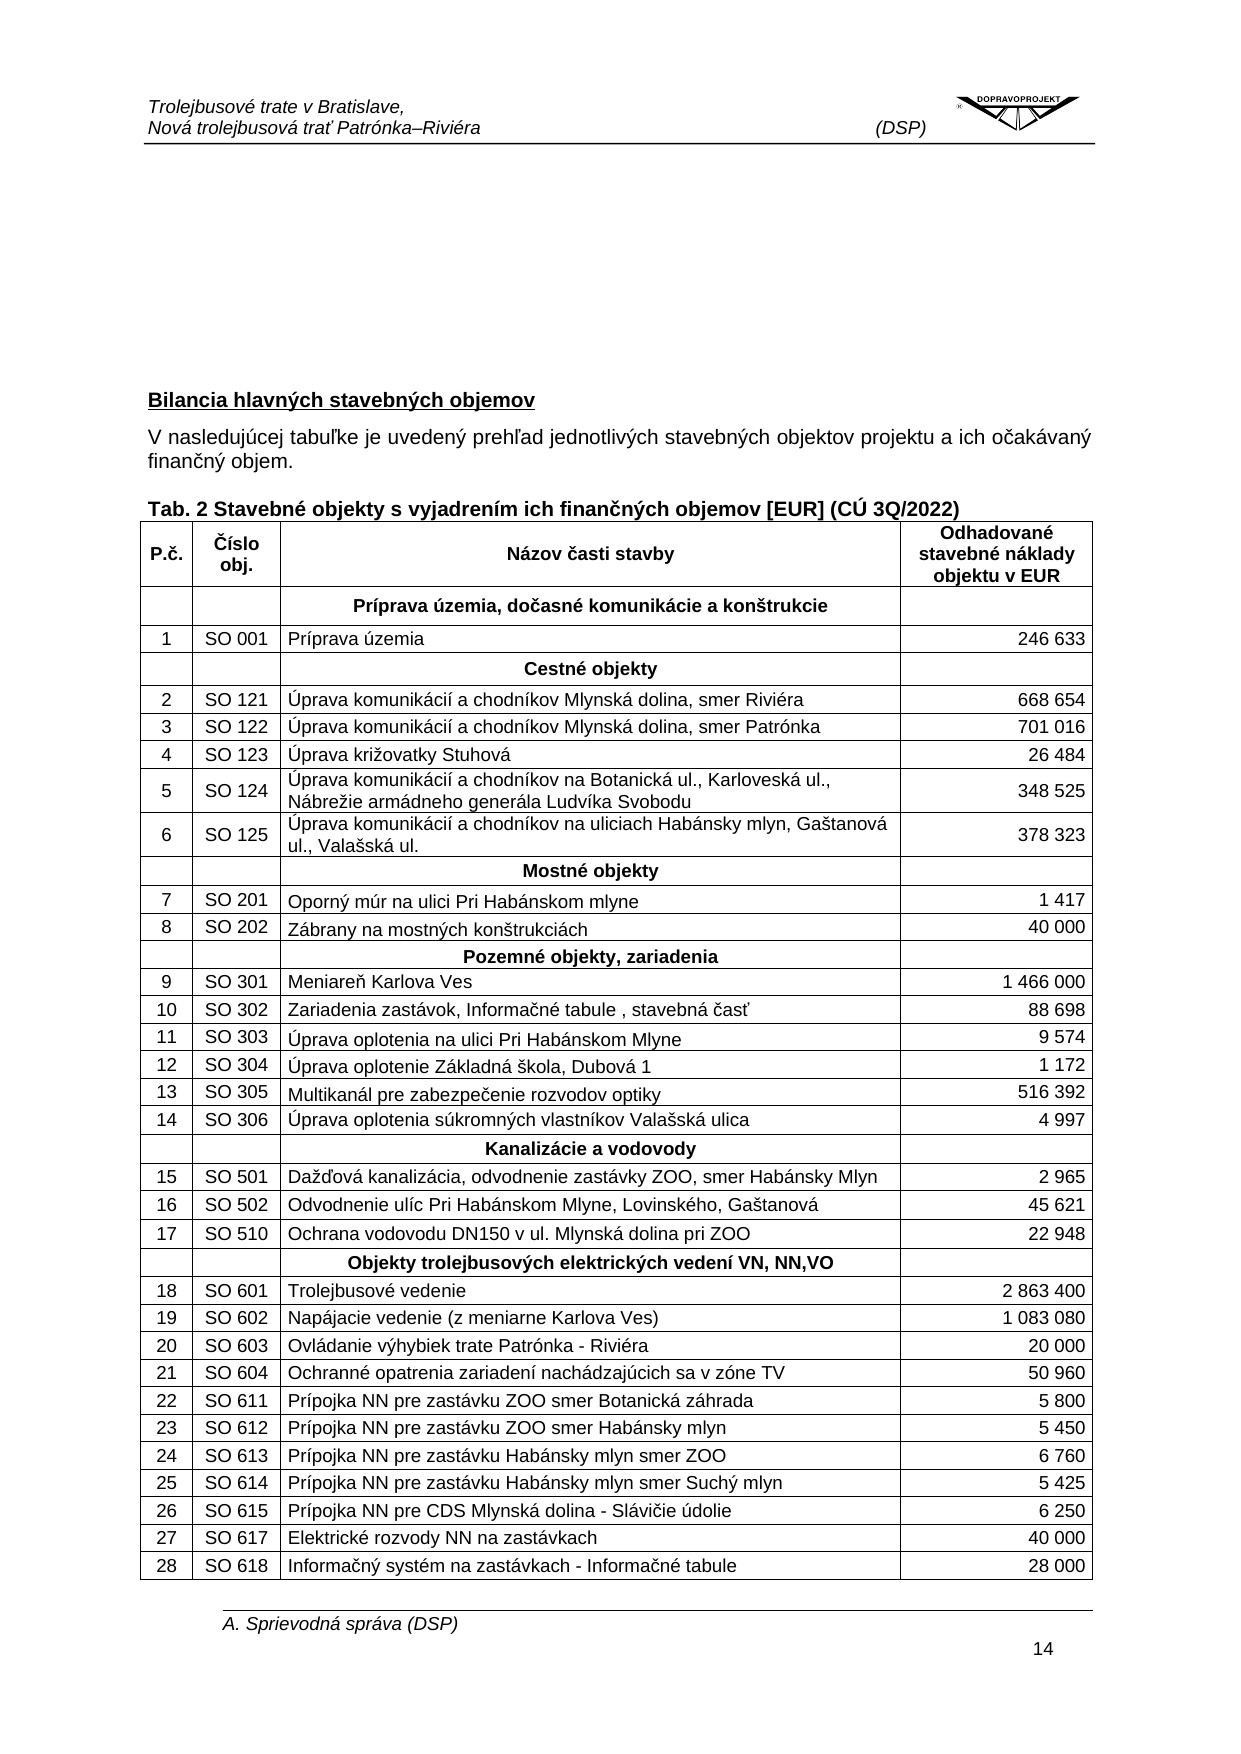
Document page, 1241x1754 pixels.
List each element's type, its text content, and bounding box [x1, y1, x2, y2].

table_cell 5 800 [901, 1387, 1092, 1414]
table_cell SO 615 [193, 1497, 280, 1524]
table_cell [901, 1249, 1092, 1276]
table_cell 1 172 [901, 1051, 1092, 1077]
table_cell Úprava oplotenia na ulici Pri Habánskom Mlyne [281, 1024, 900, 1050]
table_cell 2 [141, 686, 192, 713]
table_cell 17 [141, 1220, 192, 1247]
table_cell Prípojka NN pre zastávku Habánsky mlyn smer ZOO [281, 1442, 900, 1469]
table_cell 5 450 [901, 1415, 1092, 1441]
table_cell Ochrana vodovodu DN150 v ul. Mlynská dolina pri ZOO [281, 1220, 900, 1247]
table_cell 27 [141, 1525, 192, 1551]
table_cell Úprava komunikácií a chodníkov na uliciach Habánsky mlyn, Gaštanová ul., Valašská ul. [281, 813, 900, 856]
table_cell Úprava komunikácií a chodníkov Mlynská dolina, smer Riviéra [281, 686, 900, 713]
table_cell SO 304 [193, 1051, 280, 1077]
table_cell SO 611 [193, 1387, 280, 1414]
table_cell Prípojka NN pre CDS Mlynská dolina - Slávičie údolie [281, 1497, 900, 1524]
table_cell Multikanál pre zabezpečenie rozvodov optiky [281, 1079, 900, 1105]
table_cell SO 601 [193, 1277, 280, 1304]
table_cell SO 501 [193, 1164, 280, 1190]
table_header P.č. [141, 522, 192, 586]
table_cell Ochranné opatrenia zariadení nachádzajúcich sa v zóne TV [281, 1360, 900, 1386]
table_cell 668 654 [901, 686, 1092, 713]
table_cell 9 [141, 969, 192, 995]
table_cell 25 [141, 1470, 192, 1496]
table_cell Úprava oplotenie Základná škola, Dubová 1 [281, 1051, 900, 1077]
table_cell Ovládanie výhybiek trate Patrónka - Riviéra [281, 1332, 900, 1359]
table_cell 11 [141, 1024, 192, 1050]
table_cell [193, 1135, 280, 1162]
table_cell 50 960 [901, 1360, 1092, 1386]
table_cell Prípojka NN pre zastávku Habánsky mlyn smer Suchý mlyn [281, 1470, 900, 1496]
table_cell 516 392 [901, 1079, 1092, 1105]
table_cell 701 016 [901, 714, 1092, 740]
table_cell 6 250 [901, 1497, 1092, 1524]
table_cell 12 [141, 1051, 192, 1077]
table_cell 246 633 [901, 626, 1092, 652]
table_cell Úprava komunikácií a chodníkov Mlynská dolina, smer Patrónka [281, 714, 900, 740]
table_cell 23 [141, 1415, 192, 1441]
table_cell [141, 857, 192, 885]
table_cell SO 121 [193, 686, 280, 713]
table_cell 24 [141, 1442, 192, 1469]
table_cell [193, 587, 280, 625]
table_cell 4 997 [901, 1106, 1092, 1134]
table_cell Príprava územia [281, 626, 900, 652]
table_header Odhadované stavebné náklady objektu v EUR [901, 522, 1092, 586]
table_cell 2 863 400 [901, 1277, 1092, 1304]
subtitle Bilancia hlavných stavebných objemov [148, 388, 1093, 412]
table_cell 40 000 [901, 1525, 1092, 1551]
text Tab. 2 Stavebné objekty s vyjadrením ich finančných objemov [EUR] (CÚ 3Q/2022) [148, 497, 1093, 521]
table_cell Odvodnenie ulíc Pri Habánskom Mlyne, Lovinského, Gaštanová [281, 1191, 900, 1219]
table_cell SO 202 [193, 914, 280, 940]
table_cell [193, 653, 280, 685]
table_cell SO 510 [193, 1220, 280, 1247]
table_cell 3 [141, 714, 192, 740]
table_cell Napájacie vedenie (z meniarne Karlova Ves) [281, 1305, 900, 1331]
table_cell Úprava križovatky Stuhová [281, 741, 900, 768]
table_cell SO 604 [193, 1360, 280, 1386]
table_cell Úprava oplotenia súkromných vlastníkov Valašská ulica [281, 1106, 900, 1134]
table_cell 18 [141, 1277, 192, 1304]
table_cell SO 301 [193, 969, 280, 995]
table_cell Dažďová kanalizácia, odvodnenie zastávky ZOO, smer Habánsky Mlyn [281, 1164, 900, 1190]
table_cell [141, 1135, 192, 1162]
table_header Názov časti stavby [281, 522, 900, 586]
table_cell 378 323 [901, 813, 1092, 856]
table_cell 6 [141, 813, 192, 856]
table_cell [193, 941, 280, 967]
table_cell Prípojka NN pre zastávku ZOO smer Habánsky mlyn [281, 1415, 900, 1441]
table_cell Trolejbusové vedenie [281, 1277, 900, 1304]
table_cell 20 000 [901, 1332, 1092, 1359]
table_cell 22 948 [901, 1220, 1092, 1247]
table_cell SO 001 [193, 626, 280, 652]
table_cell Zariadenia zastávok, Informačné tabule , stavebná časť [281, 996, 900, 1022]
table_cell SO 603 [193, 1332, 280, 1359]
table_cell Prípojka NN pre zastávku ZOO smer Botanická záhrada [281, 1387, 900, 1414]
table_cell SO 613 [193, 1442, 280, 1469]
table_cell SO 617 [193, 1525, 280, 1551]
table_cell Informačný systém na zastávkach - Informačné tabule [281, 1552, 900, 1579]
table_cell [141, 587, 192, 625]
table_cell 21 [141, 1360, 192, 1386]
table_cell 8 [141, 914, 192, 940]
table_cell 6 760 [901, 1442, 1092, 1469]
table_cell SO 125 [193, 813, 280, 856]
table_cell 26 [141, 1497, 192, 1524]
table_cell [901, 857, 1092, 885]
table_cell 22 [141, 1387, 192, 1414]
table_cell 1 [141, 626, 192, 652]
table_cell SO 502 [193, 1191, 280, 1219]
table_cell 14 [141, 1106, 192, 1134]
table_header Číslo obj. [193, 522, 280, 586]
table_cell 28 [141, 1552, 192, 1579]
table_cell Objekty trolejbusových elektrických vedení VN, NN,VO [281, 1249, 900, 1276]
table_cell 1 466 000 [901, 969, 1092, 995]
table_cell 2 965 [901, 1164, 1092, 1190]
table_cell Príprava územia, dočasné komunikácie a konštrukcie [281, 587, 900, 625]
table_cell 348 525 [901, 769, 1092, 812]
table_cell 4 [141, 741, 192, 768]
table_cell 28 000 [901, 1552, 1092, 1579]
table_cell [901, 587, 1092, 625]
table_cell SO 614 [193, 1470, 280, 1496]
table_cell [193, 1249, 280, 1276]
table_cell SO 201 [193, 886, 280, 912]
table_cell SO 306 [193, 1106, 280, 1134]
table_cell [901, 1135, 1092, 1162]
table_cell 16 [141, 1191, 192, 1219]
table_cell [193, 857, 280, 885]
table_cell 15 [141, 1164, 192, 1190]
table_cell [901, 653, 1092, 685]
text V nasledujúcej tabuľke je uvedený prehľad jednotlivých stavebných objektov projektu a ich očakávaný finančný objem. [148, 425, 1093, 473]
table_cell SO 612 [193, 1415, 280, 1441]
table_cell 20 [141, 1332, 192, 1359]
table_cell SO 303 [193, 1024, 280, 1050]
table_cell Pozemné objekty, zariadenia [281, 941, 900, 967]
table_cell 5 425 [901, 1470, 1092, 1496]
table_cell SO 123 [193, 741, 280, 768]
table_cell Úprava komunikácií a chodníkov na Botanická ul., Karloveská ul., Nábrežie armádneho generála Ludvíka Svobodu [281, 769, 900, 812]
table_cell Meniareň Karlova Ves [281, 969, 900, 995]
table_cell 1 417 [901, 886, 1092, 912]
table_cell Mostné objekty [281, 857, 900, 885]
table_cell 7 [141, 886, 192, 912]
table_cell Zábrany na mostných konštrukciách [281, 914, 900, 940]
table_cell [141, 941, 192, 967]
table_cell 26 484 [901, 741, 1092, 768]
table_cell 5 [141, 769, 192, 812]
table_cell 9 574 [901, 1024, 1092, 1050]
table_cell Oporný múr na ulici Pri Habánskom mlyne [281, 886, 900, 912]
table_cell 88 698 [901, 996, 1092, 1022]
table_cell 45 621 [901, 1191, 1092, 1219]
table_cell [141, 653, 192, 685]
table_cell [141, 1249, 192, 1276]
table_cell SO 122 [193, 714, 280, 740]
table_cell 1 083 080 [901, 1305, 1092, 1331]
table_cell 13 [141, 1079, 192, 1105]
table_cell SO 305 [193, 1079, 280, 1105]
table_cell Elektrické rozvody NN na zastávkach [281, 1525, 900, 1551]
table_cell SO 602 [193, 1305, 280, 1331]
table_cell SO 124 [193, 769, 280, 812]
table_cell Cestné objekty [281, 653, 900, 685]
table_cell 19 [141, 1305, 192, 1331]
table_cell [901, 941, 1092, 967]
table_cell SO 618 [193, 1552, 280, 1579]
table_cell SO 302 [193, 996, 280, 1022]
table_cell 10 [141, 996, 192, 1022]
table_cell Kanalizácie a vodovody [281, 1135, 900, 1162]
table_cell 40 000 [901, 914, 1092, 940]
